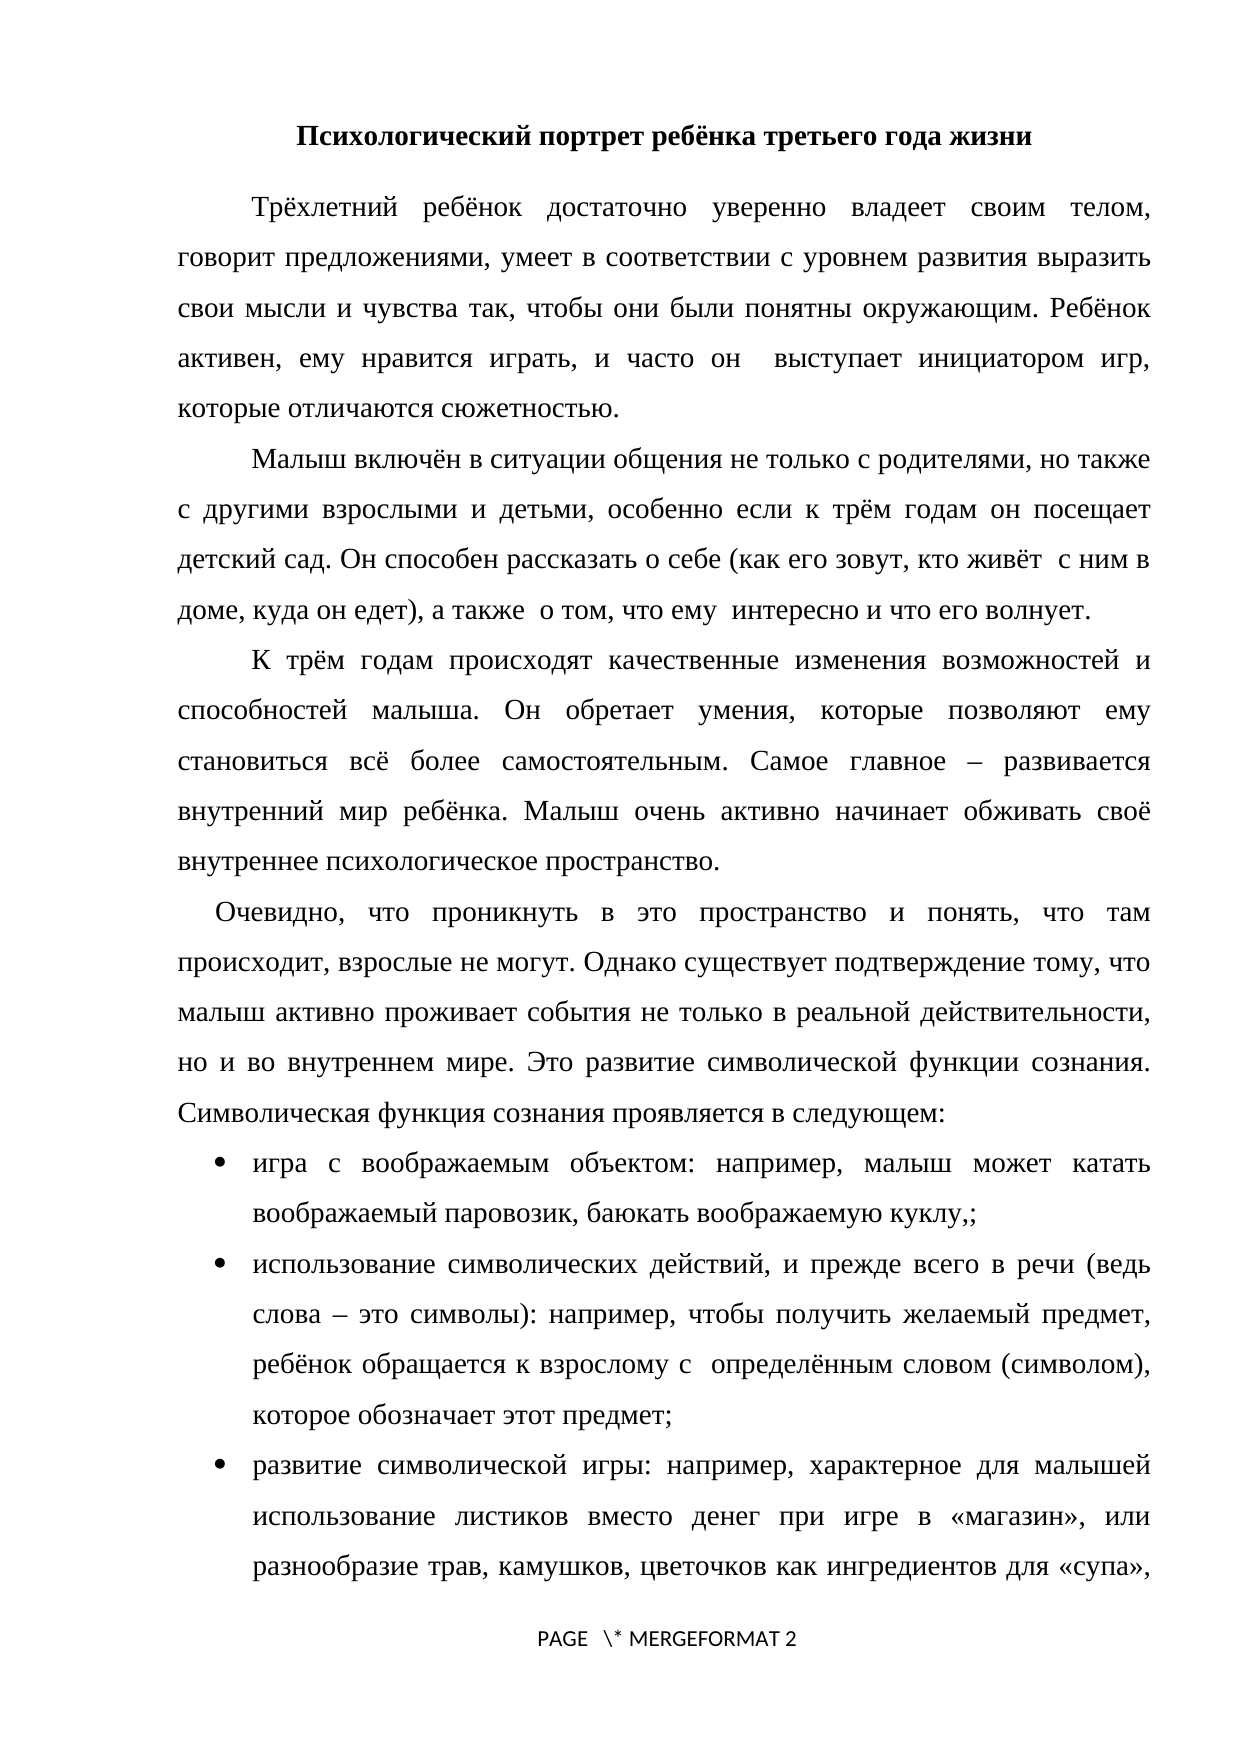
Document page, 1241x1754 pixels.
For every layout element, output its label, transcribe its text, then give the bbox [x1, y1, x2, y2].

text Очевидно, что проникнуть в это пространство и понять, что там происходит, взрослые не могут. Однако существует подтверждение тому, что малыш активно проживает события не только в реальной действительности, но и во внутреннем мире. Это развитие символической функции сознания. Символическая функция сознания проявляется в следующем: [177, 894, 1152, 1128]
text К трём годам происходят качественные изменения возможностей и способностей малыша. Он обретает умения, которые позволяют ему становиться всё более самостоятельным. Самое главное – развивается внутренний мир ребёнка. Малыш очень активно начинает обживать своё внутреннее психологическое пространство. [177, 642, 1152, 877]
text Трёхлетний ребёнок достаточно уверенно владеет своим телом, говорит предложениями, умеет в соответствии с уровнем развития выразить свои мысли и чувства так, чтобы они были понятны окружающим. Ребёнок активен, ему нравится играть, и часто он выступает инициатором игр, которые отличаются сюжетностью. [177, 189, 1152, 424]
list игра с воображаемым объектом: например, малыш может катать воображаемый паровозик, баюкать воображаемую куклу,; [215, 1145, 1152, 1229]
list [215, 1447, 1152, 1582]
text Психологический портрет ребёнка третьего года жизни [177, 118, 1152, 152]
text Малыш включён в ситуации общения не только с родителями, но также с другими взрослыми и детьми, особенно если к трём годам он посещает детский сад. Он способен рассказать о себе (как его зовут, кто живёт с ним в доме, куда он едет), а также о том, что ему интересно и что его волнует. [177, 441, 1152, 625]
list использование символических действий, и прежде всего в речи (ведь слова – это символы): например, чтобы получить желаемый предмет, ребёнок обращается к взрослому с определённым словом (символом), которое обозначает этот предмет; [215, 1246, 1152, 1431]
